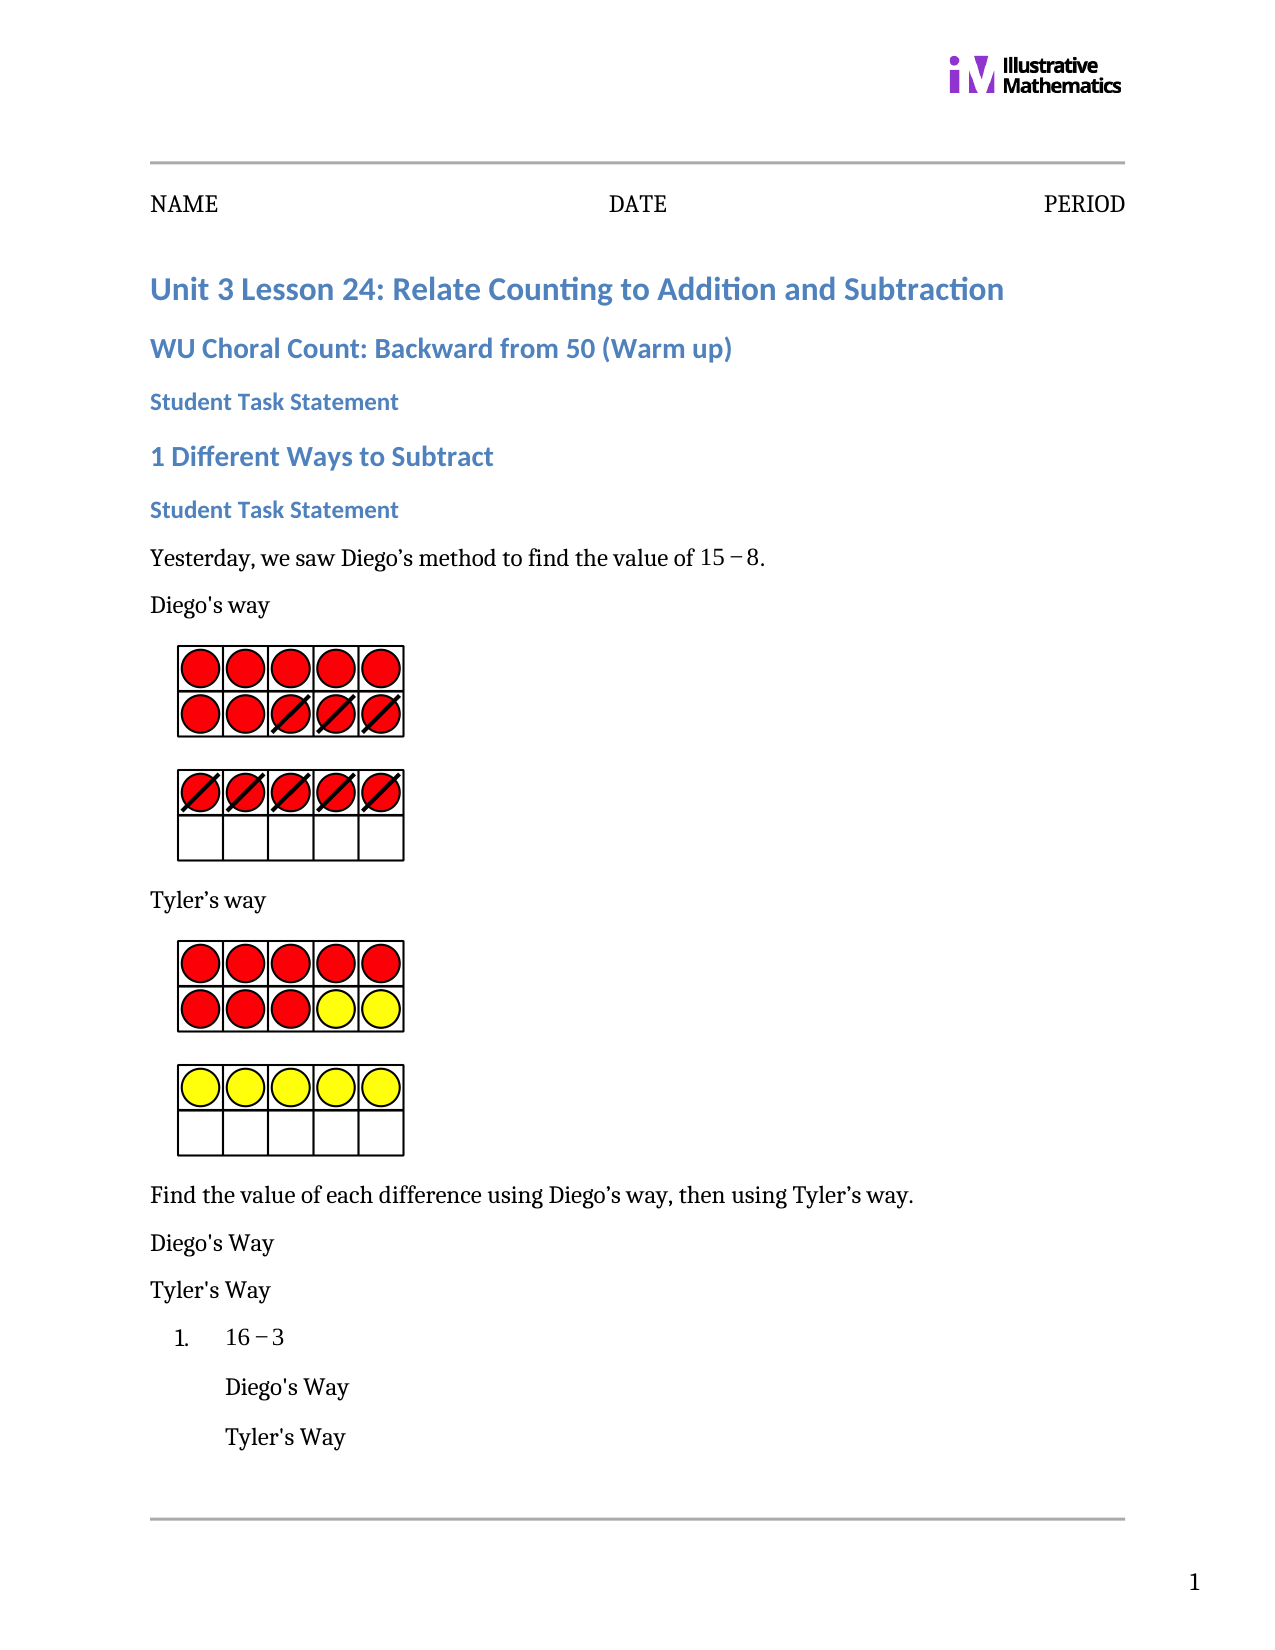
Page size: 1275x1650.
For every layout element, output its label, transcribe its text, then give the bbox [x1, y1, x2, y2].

subtitle WU Choral Count: Backward from 50 (Warm up) [150, 330, 1125, 366]
text Diego's Way [150, 1228, 1125, 1257]
picture [168, 762, 413, 868]
subtitle Student Task Statement [150, 494, 1125, 525]
picture [168, 638, 413, 744]
subtitle Unit 3 Lesson 24: Relate Counting to Addition and Subtraction [150, 268, 1125, 309]
text Diego's way [150, 591, 1125, 620]
text Find the value of each difference using Diego’s way, then using Tyler’s way. [150, 1181, 1125, 1210]
subtitle Student Task Statement [150, 386, 1125, 417]
text Tyler's Way [150, 1276, 1125, 1305]
text Yesterday, we saw Diego’s method to find the value of . [150, 543, 1125, 572]
picture [949, 55, 1121, 93]
list Tyler's Way [175, 1423, 1125, 1451]
subtitle 1 Different Ways to Subtract [150, 438, 1125, 473]
picture [168, 933, 413, 1039]
picture [168, 1057, 413, 1163]
text Tyler’s way [150, 886, 1125, 915]
list Diego's Way [175, 1373, 1125, 1402]
